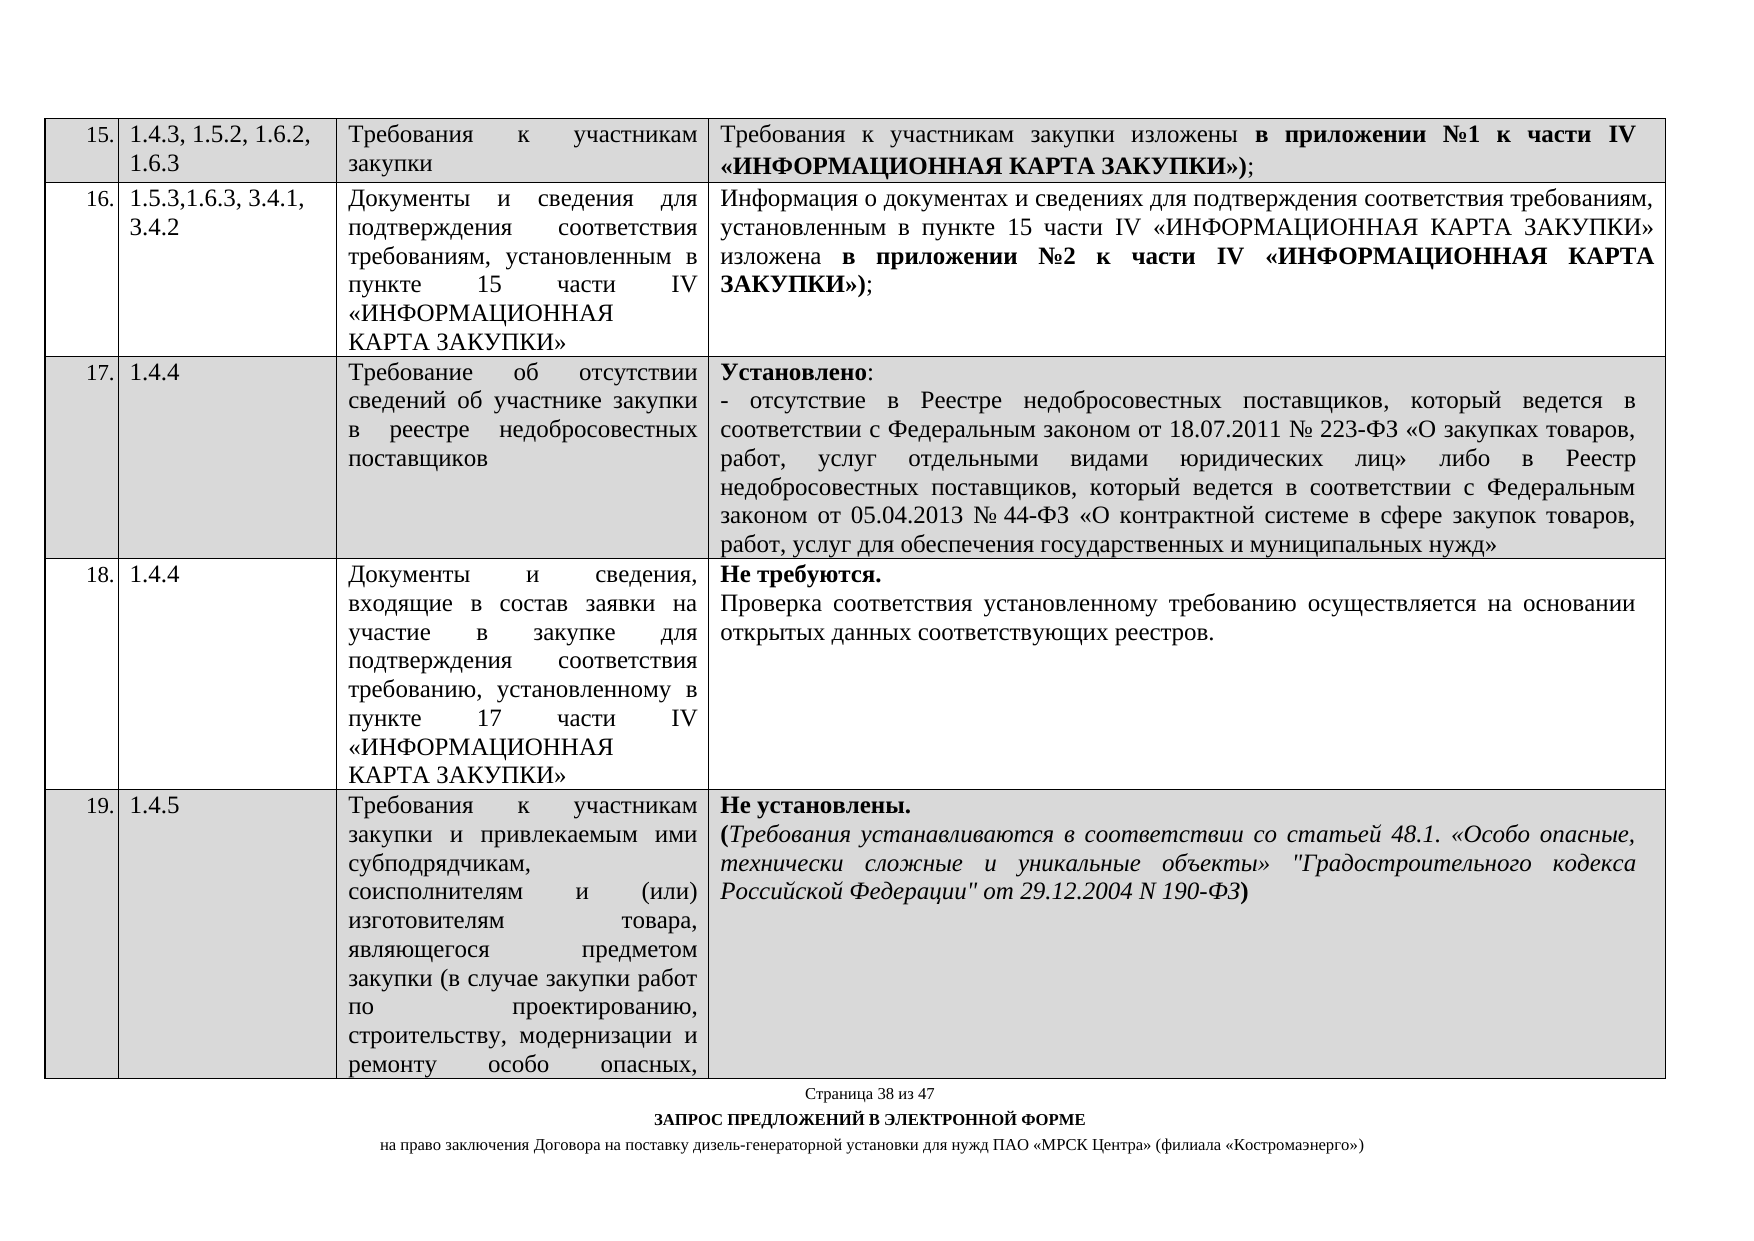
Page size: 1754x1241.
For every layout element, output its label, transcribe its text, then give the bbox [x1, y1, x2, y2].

table_cell Требование об отсутствии сведений об участнике закупки в реестре недобросовестных поставщиков [337, 357, 708, 558]
table_cell Документы и сведения, входящие в состав заявки на участие в закупке для подтверждения соответствия требованию, установленному в пункте 17 части IV «ИНФОРМАЦИОННАЯ КАРТА ЗАКУПКИ» [337, 559, 708, 789]
table_cell [46, 119, 118, 182]
table_cell Требования к участникам закупки изложены в приложении №1 к части IV «ИНФОРМАЦИОННАЯ КАРТА ЗАКУПКИ»); [709, 119, 1665, 182]
table_cell [46, 183, 118, 356]
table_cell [709, 790, 1665, 1078]
table_cell 1.4.4 [119, 559, 336, 789]
table_cell Требования к участникам закупки [337, 119, 708, 182]
table_cell [46, 357, 118, 558]
table_cell 1.4.3, 1.5.2, 1.6.2, 1.6.3 [119, 119, 336, 182]
table_cell 1.4.5 [119, 790, 336, 1078]
table_cell Не требуются. Проверка соответствия установленному требованию осуществляется на основании открытых данных соответствующих реестров. [709, 559, 1665, 789]
table_cell [46, 790, 118, 1078]
table_cell Информация о документах и сведениях для подтверждения соответствия требованиям, установленным в пункте 15 части IV «ИНФОРМАЦИОННАЯ КАРТА ЗАКУПКИ» изложена в приложении №2 к части IV «ИНФОРМАЦИОННАЯ КАРТА ЗАКУПКИ»); [709, 183, 1665, 356]
table_cell 1.5.3,1.6.3, 3.4.1, 3.4.2 [119, 183, 336, 356]
table_cell Установлено: - отсутствие в Реестре недобросовестных поставщиков, который ведется в соответствии с Федеральным законом от 18.07.2011 № 223-ФЗ «О закупках товаров, работ, услуг отдельными видами юридических лиц» либо в Реестр недобросовестных поставщиков, который ведется в соответствии с Федеральным законом от 05.04.2013 № 44-ФЗ «О контрактной системе в сфере закупок товаров, работ, услуг для обеспечения государственных и муниципальных нужд» [709, 357, 1665, 558]
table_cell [337, 790, 708, 1078]
table_cell Документы и сведения для подтверждения соответствия требованиям, установленным в пункте 15 части IV «ИНФОРМАЦИОННАЯ КАРТА ЗАКУПКИ» [337, 183, 708, 356]
table_cell [46, 559, 118, 789]
table_cell 1.4.4 [119, 357, 336, 558]
